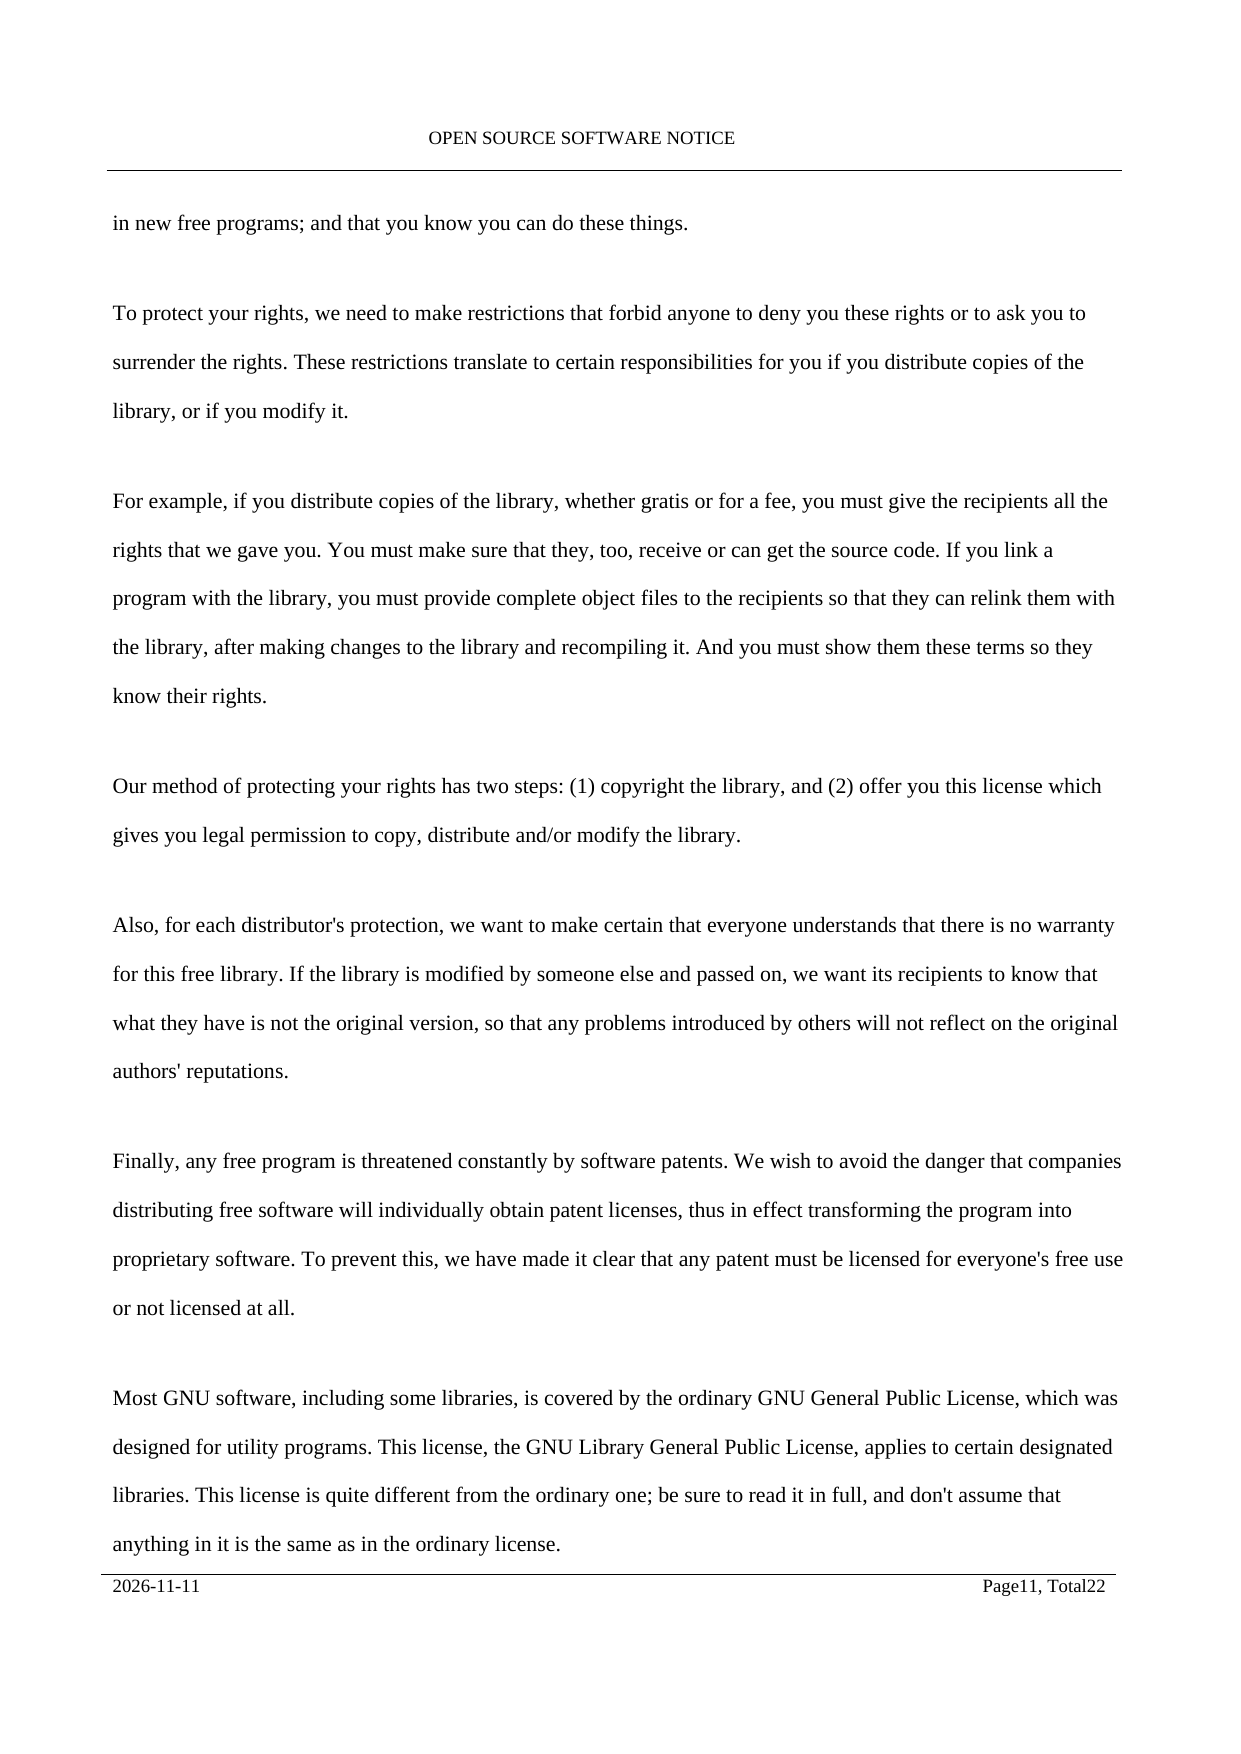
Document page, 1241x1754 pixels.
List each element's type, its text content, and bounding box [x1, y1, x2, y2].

text For example, if you distribute copies of the library, whether gratis or for a fee, you must give the recipients all the rights that we gave you. You must make sure that they, too, receive or can get the source code. If you link a program with the library, you must provide complete object files to the recipients so that they can relink them with the library, after making changes to the library and recompiling it. And you must show them these terms so they know their rights. [112, 484, 1128, 712]
text Our method of protecting your rights has two steps: (1) copyright the library, and (2) offer you this license which gives you legal permission to copy, distribute and/or modify the library. [112, 769, 1128, 851]
text Most GNU software, including some libraries, is covered by the ordinary GNU General Public License, which was designed for utility programs. This license, the GNU Library General Public License, applies to certain designated libraries. This license is quite different from the ordinary one; be sure to read it in full, and don't assume that anything in it is the same as in the ordinary license. [112, 1381, 1128, 1560]
text To protect your rights, we need to make restrictions that forbid anyone to deny you these rights or to ask you to surrender the rights. These restrictions translate to certain responsibilities for you if you distribute copies of the library, or if you modify it. [112, 297, 1128, 427]
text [112, 206, 1128, 239]
text Also, for each distributor's protection, we want to make certain that everyone understands that there is no warranty for this free library. If the library is modified by someone else and passed on, we want its recipients to know that what they have is not the original version, so that any problems introduced by others will not reflect on the original authors' reputations. [112, 908, 1128, 1087]
text Finally, any free program is threatened constantly by software patents. We wish to avoid the danger that companies distributing free software will individually obtain patent licenses, thus in effect transforming the program into proprietary software. To prevent this, we have made it clear that any patent must be licensed for everyone's free use or not licensed at all. [112, 1145, 1128, 1324]
